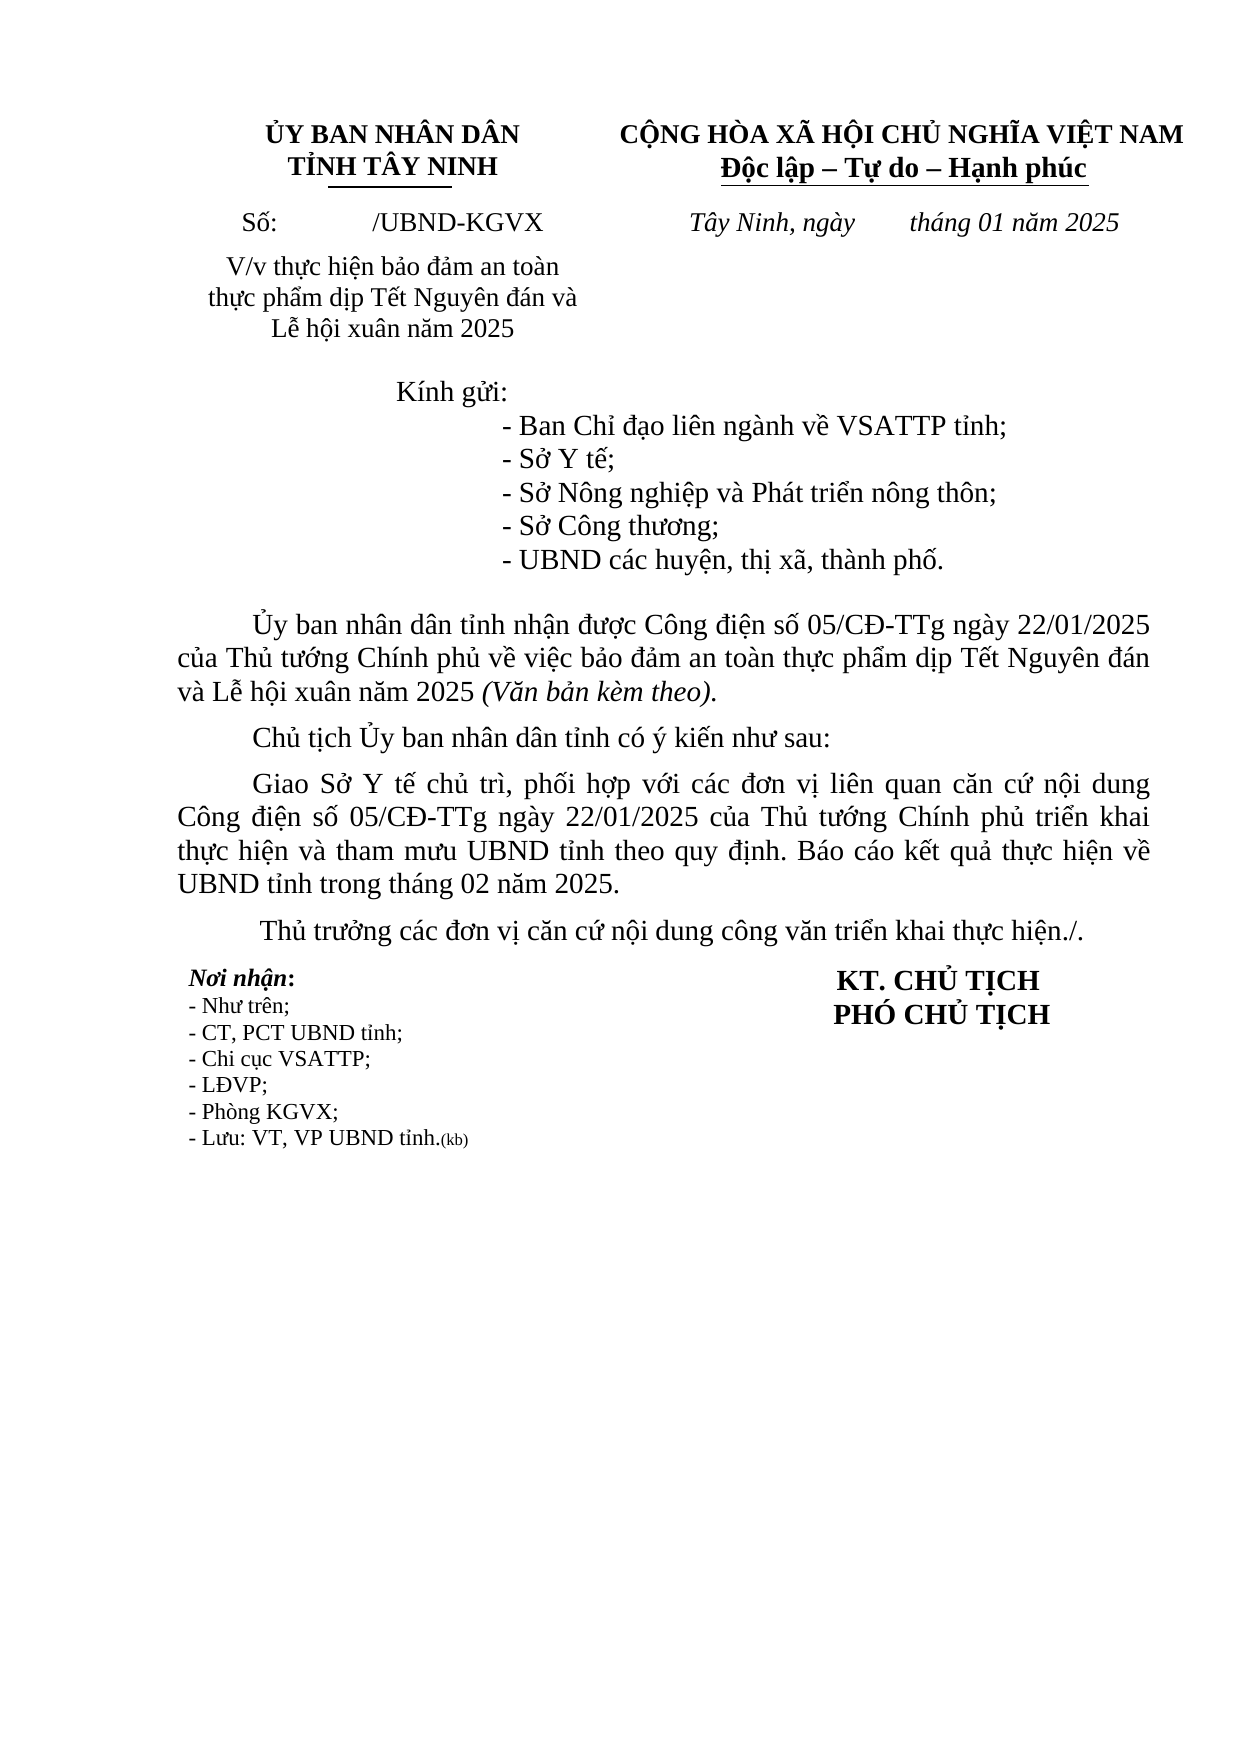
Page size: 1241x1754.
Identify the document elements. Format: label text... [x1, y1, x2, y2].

text Kính gửi: [177, 374, 1152, 408]
text Thủ trưởng các đơn vị căn cứ nội dung công văn triển khai thực hiện./. [177, 913, 1152, 946]
table_header KT. CHỦ TỊCH PHÓ CHỦ TỊCH [608, 964, 1115, 1150]
text - Ban Chỉ đạo liên ngành về VSATTP tỉnh; [177, 408, 1152, 441]
text - Sở Y tế; [177, 441, 1152, 475]
text Chủ tịch Ủy ban nhân dân tỉnh có ý kiến như sau: [177, 720, 1152, 753]
text - Sở Nông nghiệp và Phát triển nông thôn; [177, 475, 1152, 508]
text Ủy ban nhân dân tỉnh nhận được Công điện số 05/CĐ-TTg ngày 22/01/2025 của Thủ tướng Chính phủ về việc bảo đảm an toàn thực phẩm dịp Tết Nguyên đán và Lễ hội xuân năm 2025 (Văn bản kèm theo). [177, 607, 1152, 707]
table_cell Số: /UBND-KGVX V/v thực hiện bảo đảm an toàn thực phẩm dịp Tết Nguyên đán và Lễ hội xuân năm 2025 [177, 206, 608, 343]
text - UBND các huyện, thị xã, thành phố. [177, 542, 1152, 576]
table_header CỘNG HÒA XÃ HỘI CHỦ NGHĨA VIỆT NAM Độc lập – Tự do – Hạnh phúc [608, 119, 1199, 206]
table_header ỦY BAN NHÂN DÂN TỈNH TÂY NINH [177, 119, 608, 206]
text - Sở Công thương; [177, 508, 1152, 542]
text Giao Sở Y tế chủ trì, phối hợp với các đơn vị liên quan căn cứ nội dung Công điện số 05/CĐ-TTg ngày 22/01/2025 của Thủ tướng Chính phủ triển khai thực hiện và tham mưu UBND tỉnh theo quy định. Báo cáo kết quả thực hiện về UBND tỉnh trong tháng 02 năm 2025. [177, 766, 1152, 900]
table_cell Tây Ninh, ngày tháng 01 năm 2025 [608, 206, 1199, 343]
table_header Nơi nhận: - Như trên; - CT, PCT UBND tỉnh; - Chi cục VSATTP; - LĐVP; - Phòng KGVX; - Lưu: VT, VP UBND tỉnh.(kb) [177, 964, 608, 1150]
